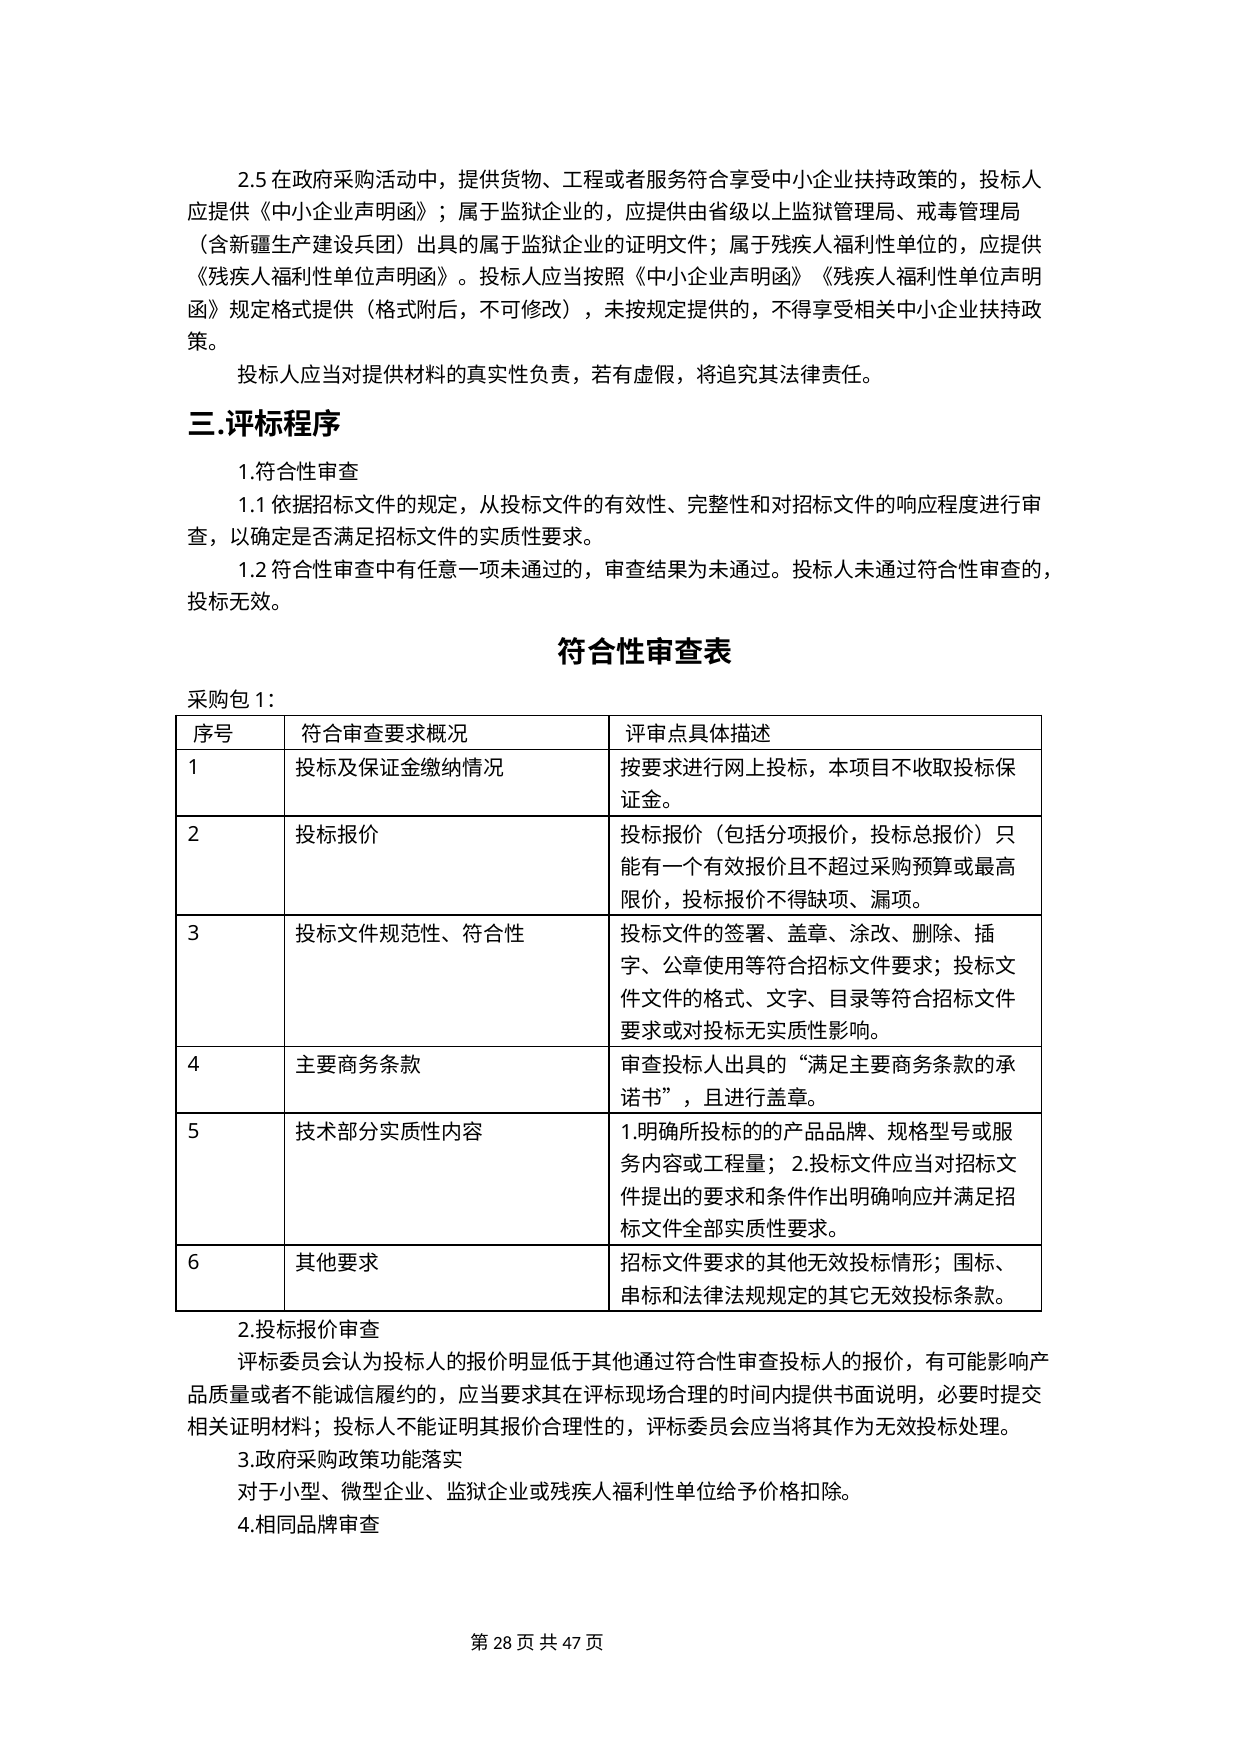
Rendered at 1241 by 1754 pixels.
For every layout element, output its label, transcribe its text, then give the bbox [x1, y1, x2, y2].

text 4.相同品牌审查 [187, 1507, 1053, 1539]
text 投标人应当对提供材料的真实性负责，若有虚假，将追究其法律责任。 [187, 357, 1053, 389]
table_cell 1.明确所投标的的产品品牌、规格型号或服务内容或工程量； 2.投标文件应当对招标文件提出的要求和条件作出明确响应并满足招标文件全部实质性要求。 [610, 1114, 1041, 1244]
table_header 评审点具体描述 [610, 716, 1041, 748]
table_cell 招标文件要求的其他无效投标情形；围标、串标和法律法规规定的其它无效投标条款。 [610, 1246, 1041, 1310]
table_cell 4 [177, 1047, 284, 1112]
table_cell 审查投标人出具的“满足主要商务条款的承诺书”，且进行盖章。 [610, 1047, 1041, 1112]
text 2.投标报价审查 [187, 1312, 1053, 1344]
text 三.评标程序 [187, 389, 1053, 454]
text 对于小型、微型企业、监狱企业或残疾人福利性单位给予价格扣除。 [187, 1474, 1053, 1507]
text 1.1依据招标文件的规定，从投标文件的有效性、完整性和对招标文件的响应程度进行审查，以确定是否满足招标文件的实质性要求。 [187, 487, 1053, 552]
table_cell 投标及保证金缴纳情况 [285, 750, 608, 815]
table_cell 技术部分实质性内容 [285, 1114, 608, 1244]
text 1.2符合性审查中有任意一项未通过的，审查结果为未通过。投标人未通过符合性审查的，投标无效。 [187, 552, 1053, 617]
table_header 符合审查要求概况 [285, 716, 608, 748]
table_cell 主要商务条款 [285, 1047, 608, 1112]
text 评标委员会认为投标人的报价明显低于其他通过符合性审查投标人的报价，有可能影响产品质量或者不能诚信履约的，应当要求其在评标现场合理的时间内提供书面说明，必要时提交相关证明材料；投标人不能证明其报价合理性的，评标委员会应当将其作为无效投标处理。 [187, 1344, 1053, 1442]
table_cell 6 [177, 1246, 284, 1310]
table_cell 2 [177, 817, 284, 914]
table_header 序号 [177, 716, 284, 748]
text 3.政府采购政策功能落实 [187, 1442, 1053, 1474]
text 符合性审查表 [187, 617, 1053, 682]
table_cell 投标文件的签署、盖章、涂改、删除、插字、公章使用等符合招标文件要求；投标文件文件的格式、文字、目录等符合招标文件要求或对投标无实质性影响。 [610, 916, 1041, 1046]
text 2.5在政府采购活动中，提供货物、工程或者服务符合享受中小企业扶持政策的，投标人应提供《中小企业声明函》；属于监狱企业的，应提供由省级以上监狱管理局、戒毒管理局（含新疆生产建设兵团）出具的属于监狱企业的证明文件；属于残疾人福利性单位的，应提供《残疾人福利性单位声明函》。投标人应当按照《中小企业声明函》《残疾人福利性单位声明函》规定格式提供（格式附后，不可修改），未按规定提供的，不得享受相关中小企业扶持政策。 [187, 162, 1053, 357]
table_cell 投标报价 [285, 817, 608, 914]
table_cell 投标报价（包括分项报价，投标总报价）只能有一个有效报价且不超过采购预算或最高限价，投标报价不得缺项、漏项。 [610, 817, 1041, 914]
table_cell 投标文件规范性、符合性 [285, 916, 608, 1046]
table_cell 按要求进行网上投标，本项目不收取投标保证金。 [610, 750, 1041, 815]
text 1.符合性审查 [187, 454, 1053, 487]
table_cell 5 [177, 1114, 284, 1244]
table_cell 其他要求 [285, 1246, 608, 1310]
table_cell 1 [177, 750, 284, 815]
text 采购包1： [187, 682, 1053, 714]
table_cell 3 [177, 916, 284, 1046]
